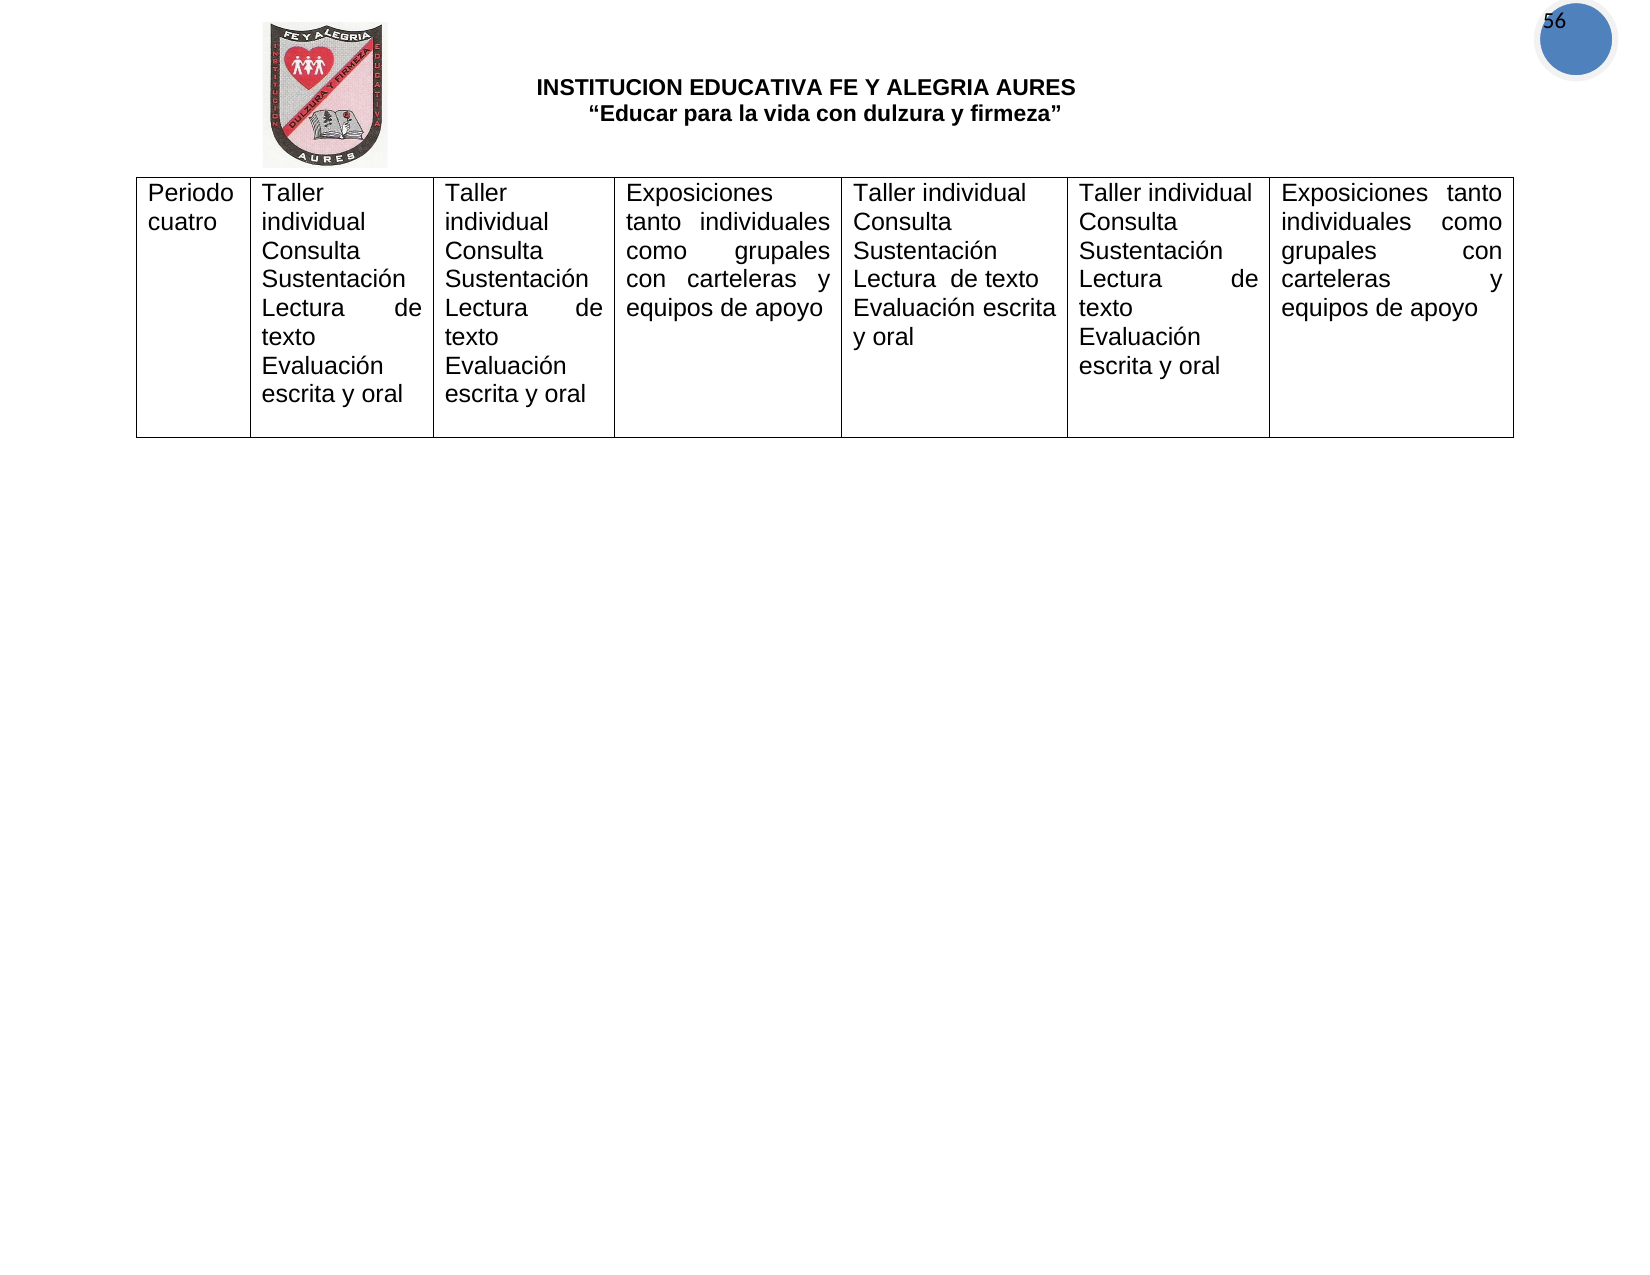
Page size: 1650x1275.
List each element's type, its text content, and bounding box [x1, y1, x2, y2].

table_cell Periodo cuatro [137, 178, 250, 437]
table_cell Taller individual Consulta Sustentación Lectura de texto Evaluación escrita y oral [842, 178, 1067, 437]
table_cell Exposiciones tanto individuales como grupales con carteleras y equipos de apoyo [615, 178, 841, 437]
table_cell Exposiciones tanto individuales como grupales con carteleras y equipos de apoyo [1270, 178, 1513, 437]
picture [262, 22, 388, 167]
table_cell Taller individual Consulta Sustentación Lectura de texto Evaluación escrita y oral [1068, 178, 1269, 437]
